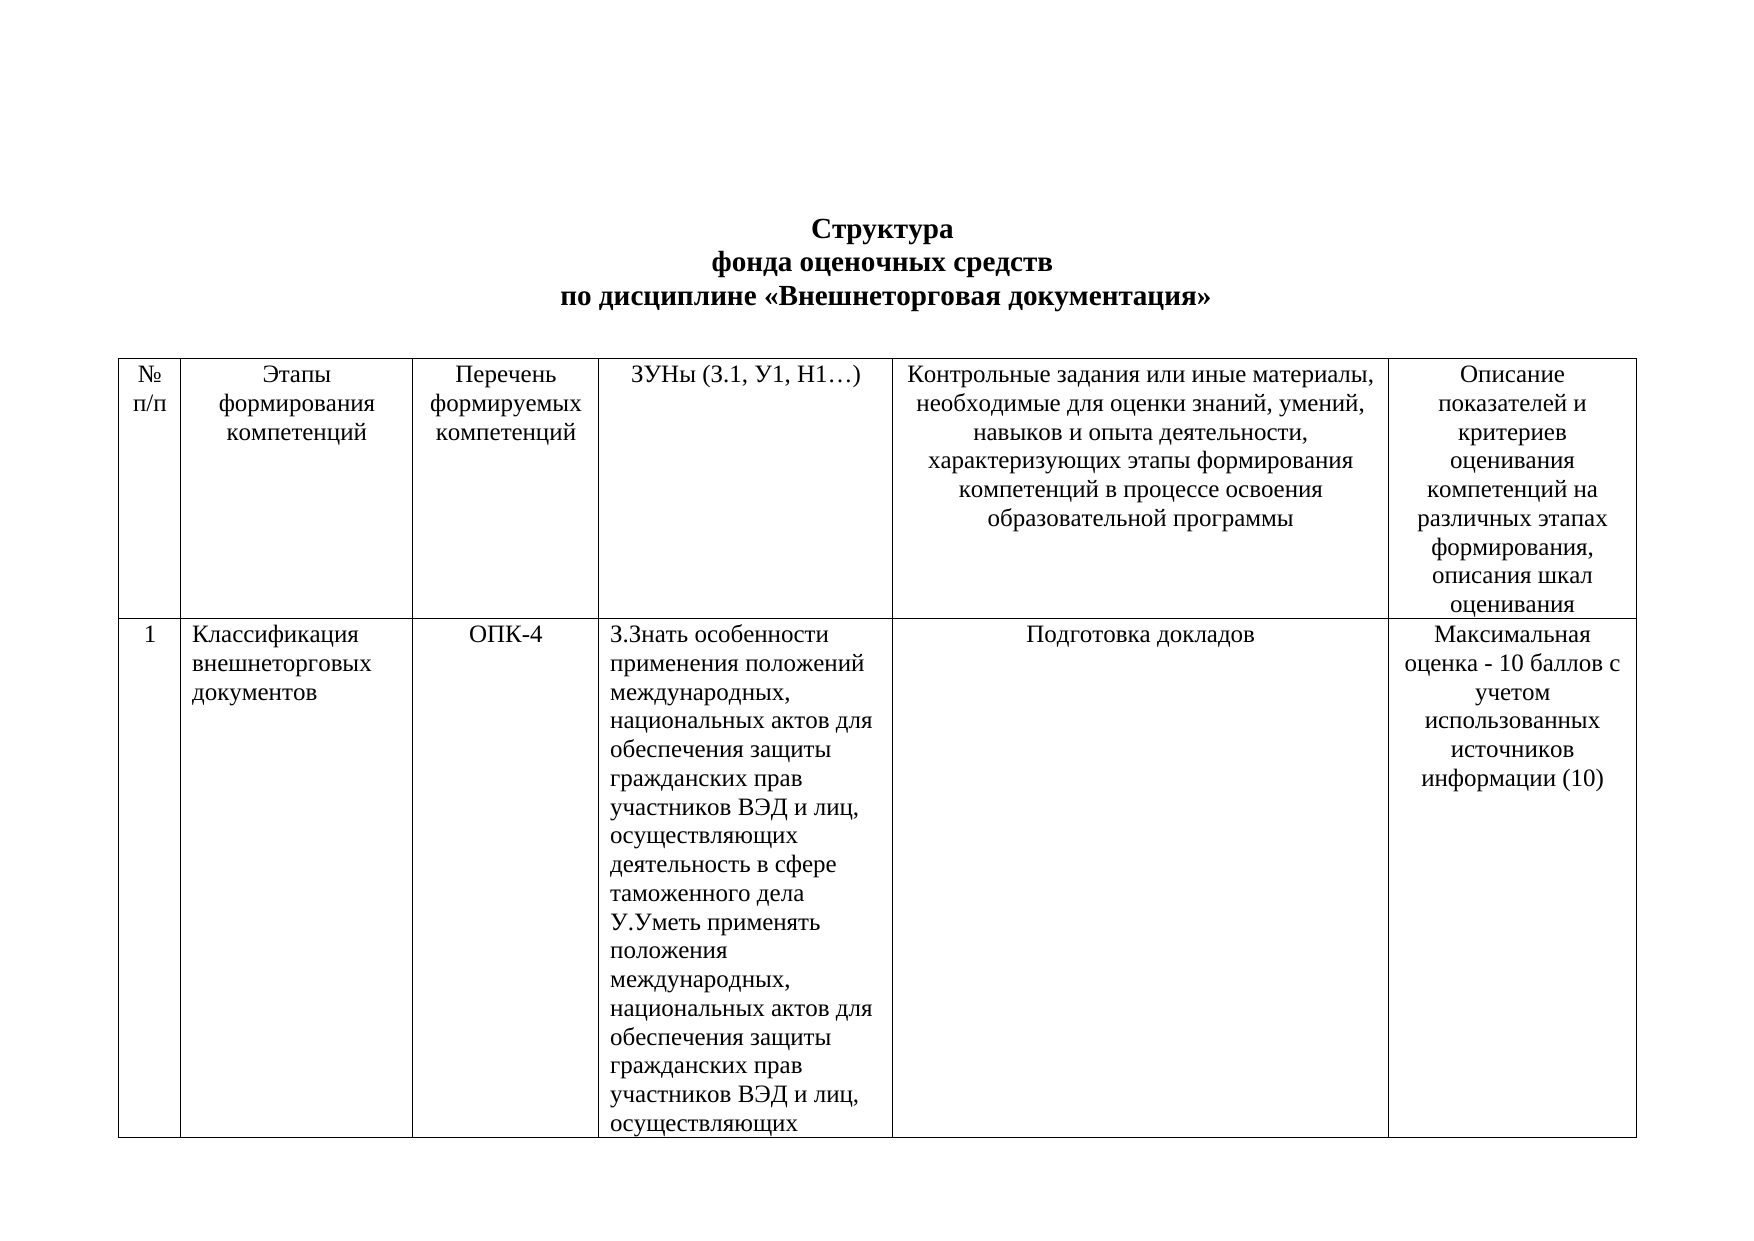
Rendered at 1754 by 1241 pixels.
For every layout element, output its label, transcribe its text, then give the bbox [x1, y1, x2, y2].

table_cell Подготовка докладов [893, 619, 1388, 1137]
table_header ЗУНы (З.1, У1, Н1…) [599, 359, 892, 618]
text по дисциплине «Внешнеторговая документация» [128, 278, 1636, 311]
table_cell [599, 619, 892, 1137]
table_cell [1389, 619, 1636, 1137]
table_header Перечень формируемых компетенций [413, 359, 598, 618]
table_header Контрольные задания или иные материалы, необходимые для оценки знаний, умений, навыков и опыта деятельности, характеризующих этапы формирования компетенций в процессе освоения образовательной программы [893, 359, 1388, 618]
table_header Этапы формирования компетенций [181, 359, 412, 618]
text фонда оценочных средств [128, 244, 1636, 278]
table_cell 1 [119, 619, 180, 1137]
table_header № п/п [119, 359, 180, 618]
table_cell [181, 619, 412, 1137]
text Структура [128, 211, 1636, 244]
table_cell ОПК-4 [413, 619, 598, 1137]
table_header Описание показателей и критериев оценивания компетенций на различных этапах формирования, описания шкал оценивания [1389, 359, 1636, 618]
